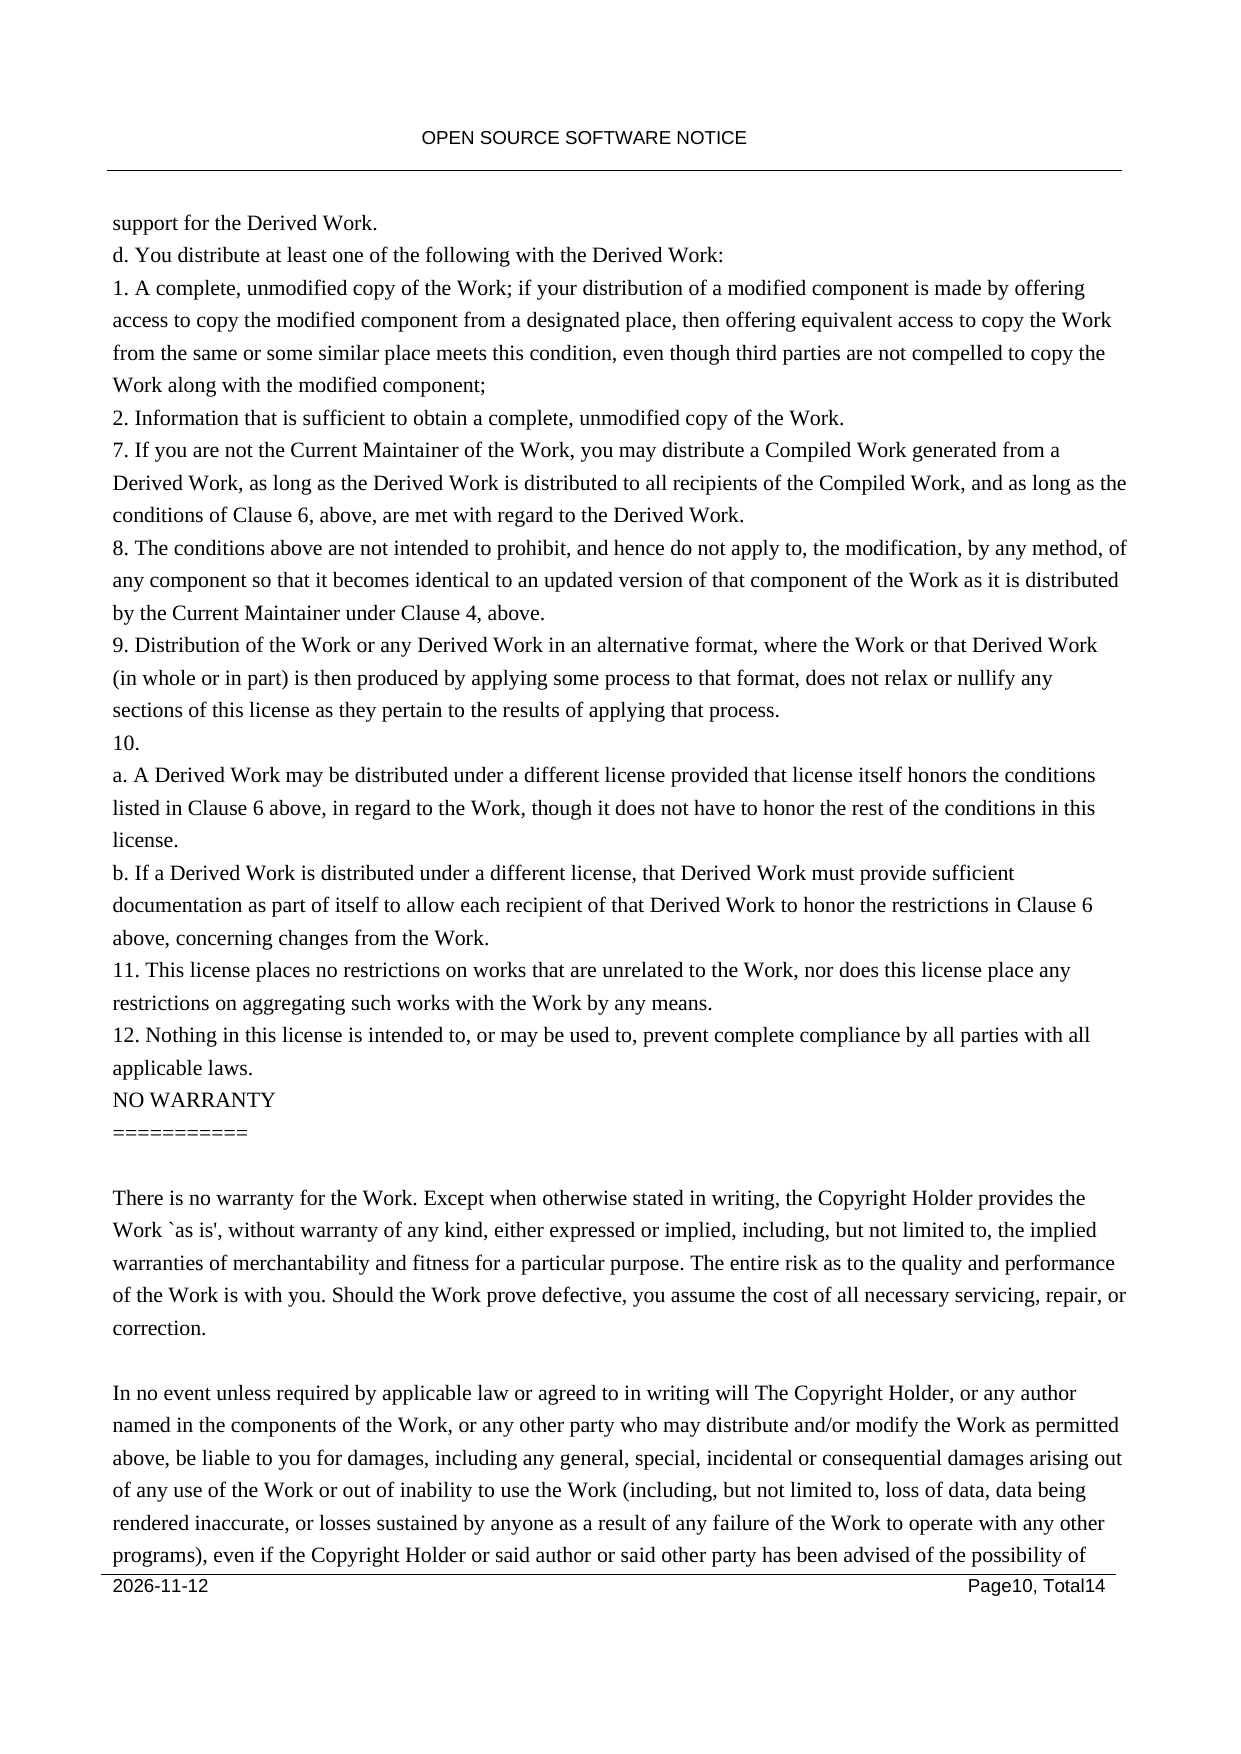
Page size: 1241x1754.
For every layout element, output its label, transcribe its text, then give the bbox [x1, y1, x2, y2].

text 7. If you are not the Current Maintainer of the Work, you may distribute a Compiled Work generated from a Derived Work, as long as the Derived Work is distributed to all recipients of the Compiled Work, and as long as the conditions of Clause 6, above, are met with regard to the Derived Work. [112, 434, 1128, 531]
text NO WARRANTY [112, 1084, 1128, 1116]
text There is no warranty for the Work. Except when otherwise stated in writing, the Copyright Holder provides the Work `as is', without warranty of any kind, either expressed or implied, including, but not limited to, the implied warranties of merchantability and fitness for a particular purpose. The entire risk as to the quality and performance of the Work is with you. Should the Work prove defective, you assume the cost of all necessary servicing, repair, or correction. [112, 1181, 1128, 1344]
text 10. [112, 726, 1128, 759]
text 8. The conditions above are not intended to prohibit, and hence do not apply to, the modification, by any method, of any component so that it becomes identical to an updated version of that component of the Work as it is distributed by the Current Maintainer under Clause 4, above. [112, 531, 1128, 629]
text 9. Distribution of the Work or any Derived Work in an alternative format, where the Work or that Derived Work (in whole or in part) is then produced by applying some process to that format, does not relax or nullify any sections of this license as they pertain to the results of applying that process. [112, 629, 1128, 726]
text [112, 1376, 1128, 1571]
text a. A Derived Work may be distributed under a different license provided that license itself honors the conditions listed in Clause 6 above, in regard to the Work, though it does not have to honor the rest of the conditions in this license. [112, 759, 1128, 856]
text =========== [112, 1116, 1128, 1149]
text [112, 206, 1128, 239]
text 2. Information that is sufficient to obtain a complete, unmodified copy of the Work. [112, 401, 1128, 434]
text 12. Nothing in this license is intended to, or may be used to, prevent complete compliance by all parties with all applicable laws. [112, 1019, 1128, 1084]
text b. If a Derived Work is distributed under a different license, that Derived Work must provide sufficient documentation as part of itself to allow each recipient of that Derived Work to honor the restrictions in Clause 6 above, concerning changes from the Work. [112, 856, 1128, 954]
text 1. A complete, unmodified copy of the Work; if your distribution of a modified component is made by offering access to copy the modified component from a designated place, then offering equivalent access to copy the Work from the same or some similar place meets this condition, even though third parties are not compelled to copy the Work along with the modified component; [112, 271, 1128, 401]
text 11. This license places no restrictions on works that are unrelated to the Work, nor does this license place any restrictions on aggregating such works with the Work by any means. [112, 954, 1128, 1019]
text d. You distribute at least one of the following with the Derived Work: [112, 239, 1128, 271]
